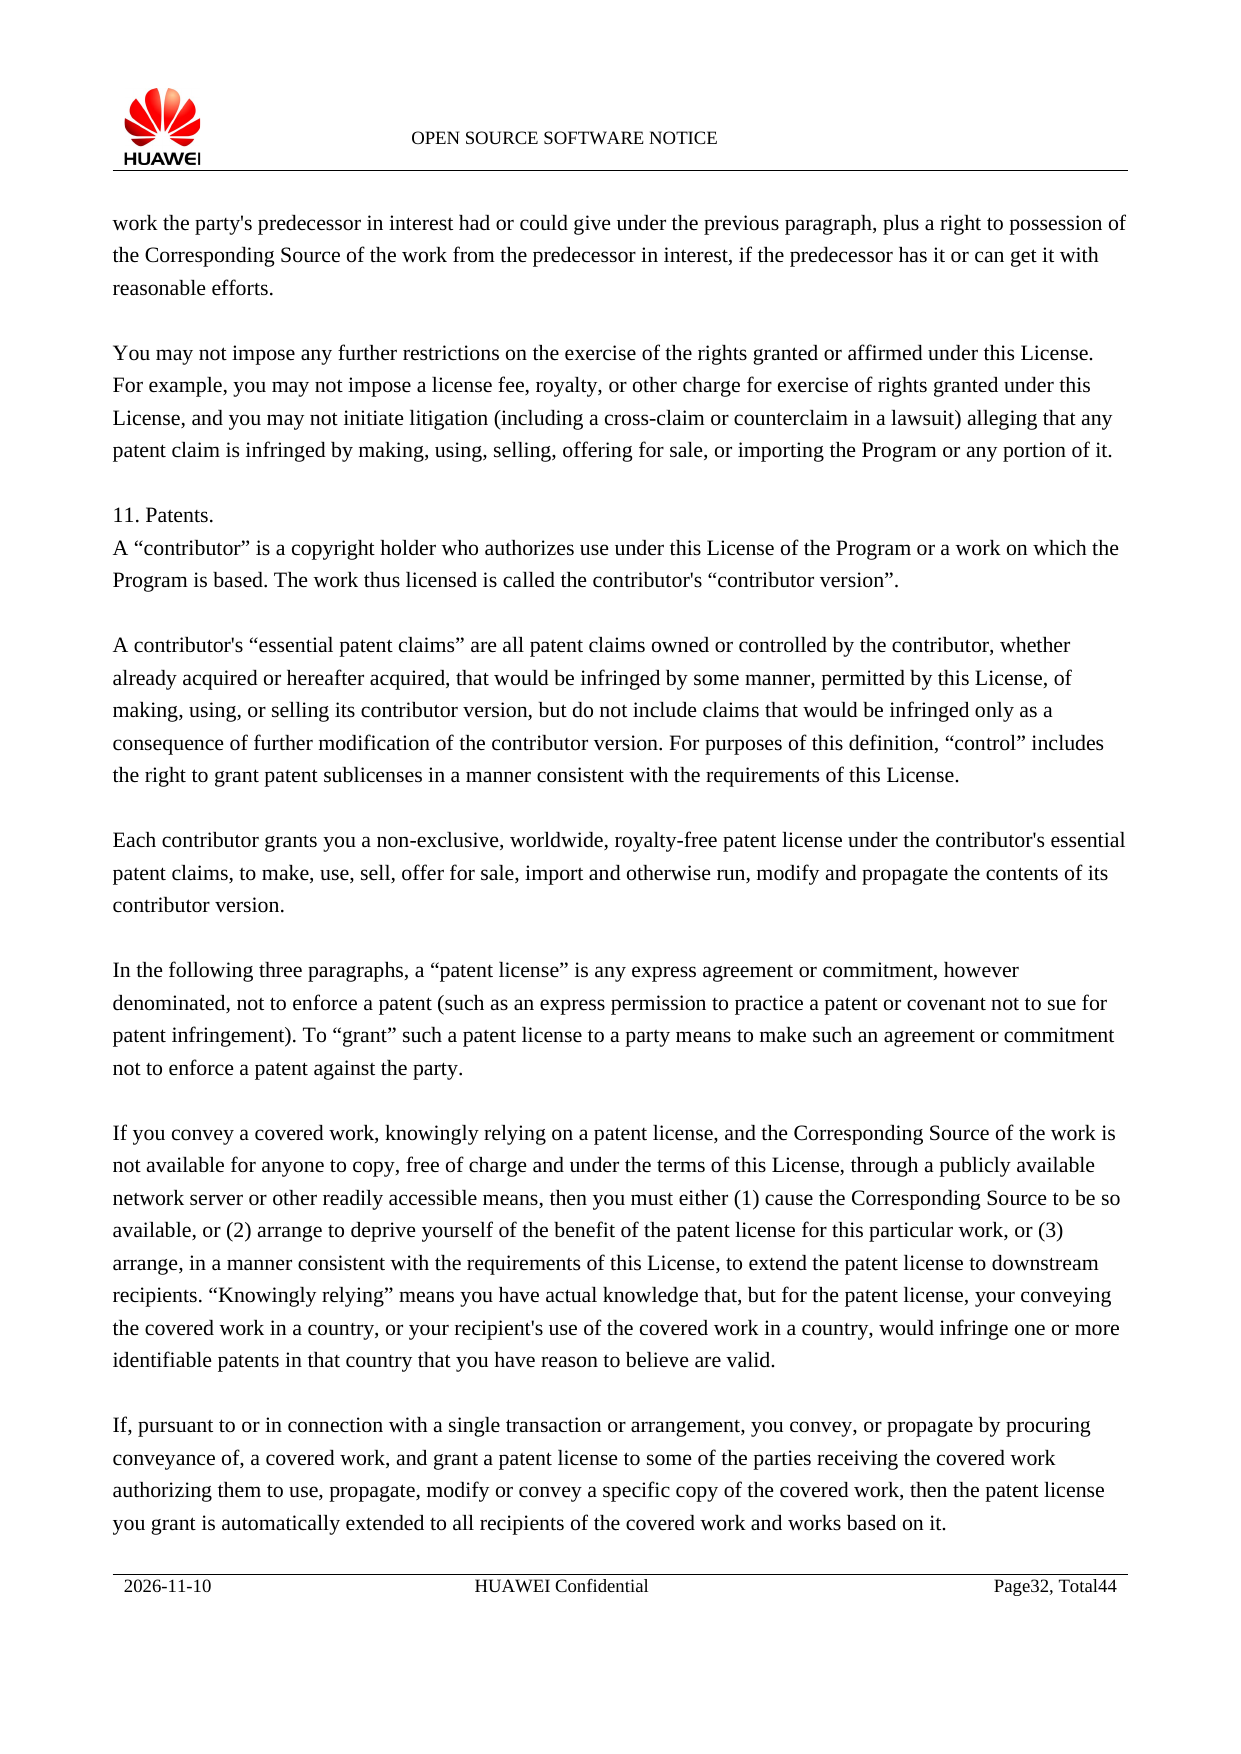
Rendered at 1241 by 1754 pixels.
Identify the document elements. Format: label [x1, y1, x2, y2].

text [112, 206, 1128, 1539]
picture [124, 88, 201, 165]
